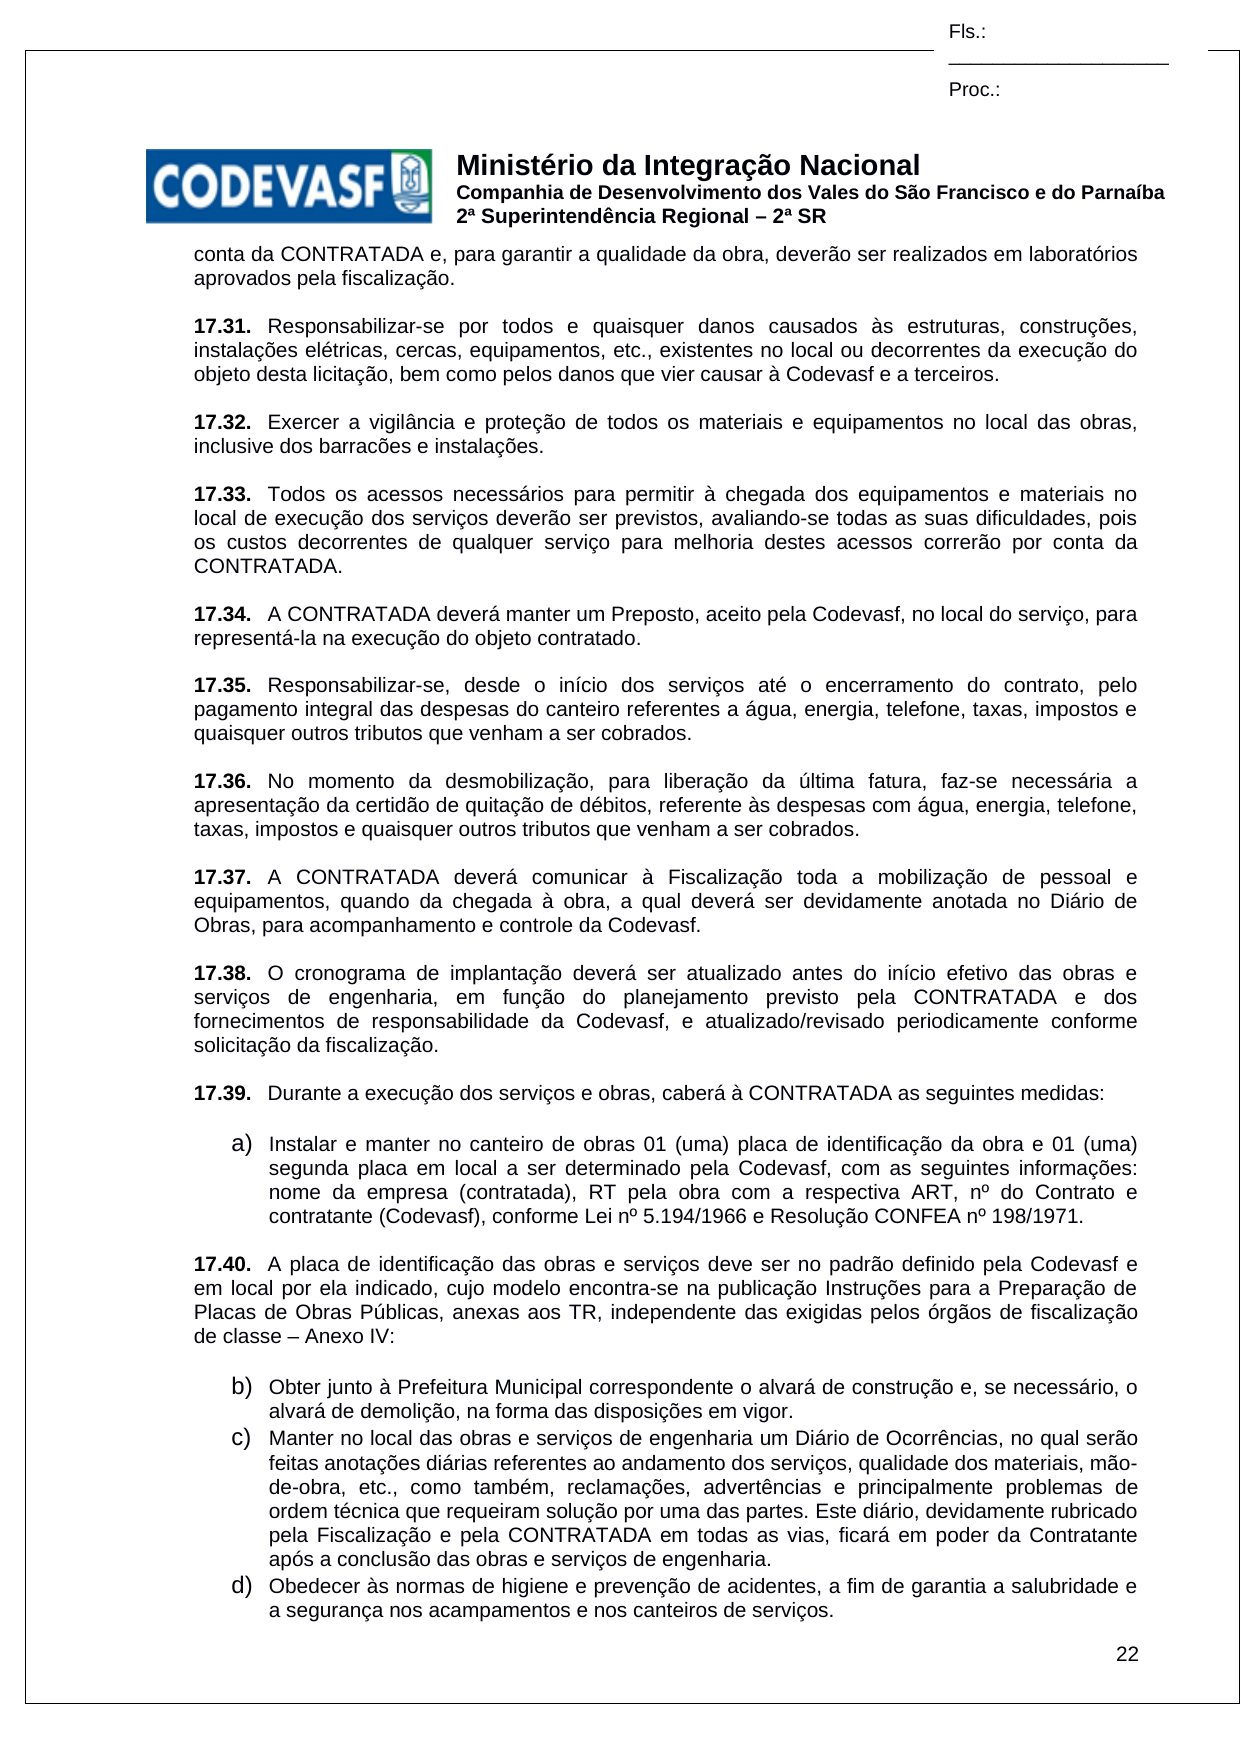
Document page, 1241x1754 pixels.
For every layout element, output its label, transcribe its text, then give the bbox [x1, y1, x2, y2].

subtitle No momento da desmobilização, para liberação da última fatura, faz-se necessária a apresentação da certidão de quitação de débitos, referente às despesas com água, energia, telefone, taxas, impostos e quaisquer outros tributos que venham a ser cobrados. [194, 769, 1139, 841]
subtitle Exercer a vigilância e proteção de todos os materiais e equipamentos no local das obras, inclusive dos barracões e instalações. [194, 410, 1139, 458]
subtitle A CONTRATADA deverá manter um Preposto, aceito pela Codevasf, no local do serviço, para representá-la na execução do objeto contratado. [194, 601, 1139, 649]
picture [146, 149, 434, 226]
subtitle Responsabilizar-se, desde o início dos serviços até o encerramento do contrato, pelo pagamento integral das despesas do canteiro referentes a água, energia, telefone, taxas, impostos e quaisquer outros tributos que venham a ser cobrados. [194, 673, 1139, 745]
subtitle Instalar e manter no canteiro de obras 01 (uma) placa de identificação da obra e 01 (uma) segunda placa em local a ser determinado pela Codevasf, com as seguintes informações: nome da empresa (contratada), RT pela obra com a respectiva ART, nº do Contrato e contratante (Codevasf), conforme Lei nº 5.194/1966 e Resolução CONFEA nº 198/1971. [231, 1128, 1139, 1228]
subtitle Durante a execução dos serviços e obras, caberá à CONTRATADA as seguintes medidas: [194, 1081, 1139, 1104]
subtitle Obedecer às normas de higiene e prevenção de acidentes, a fim de garantia a salubridade e a segurança nos acampamentos e nos canteiros de serviços. [231, 1571, 1139, 1622]
subtitle Obter junto à Prefeitura Municipal correspondente o alvará de construção e, se necessário, o alvará de demolição, na forma das disposições em vigor. [231, 1372, 1139, 1423]
subtitle A CONTRATADA deverá comunicar à Fiscalização toda a mobilização de pessoal e equipamentos, quando da chegada à obra, a qual deverá ser devidamente anotada no Diário de Obras, para acompanhamento e controle da Codevasf. [194, 865, 1139, 937]
subtitle Manter no local das obras e serviços de engenharia um Diário de Ocorrências, no qual serão feitas anotações diárias referentes ao andamento dos serviços, qualidade dos materiais, mão-de-obra, etc., como também, reclamações, advertências e principalmente problemas de ordem técnica que requeiram solução por uma das partes. Este diário, devidamente rubricado pela Fiscalização e pela CONTRATADA em todas as vias, ficará em poder da Contratante após a conclusão das obras e serviços de engenharia. [231, 1423, 1139, 1571]
subtitle Todos os acessos necessários para permitir à chegada dos equipamentos e materiais no local de execução dos serviços deverão ser previstos, avaliando-se todas as suas dificuldades, pois os custos decorrentes de qualquer serviço para melhoria destes acessos correrão por conta da CONTRATADA. [194, 482, 1139, 577]
subtitle A placa de identificação das obras e serviços deve ser no padrão definido pela Codevasf e em local por ela indicado, cujo modelo encontra-se na publicação Instruções para a Preparação de Placas de Obras Públicas, anexas aos TR, independente das exigidas pelos órgãos de fiscalização de classe – Anexo IV: [194, 1252, 1139, 1348]
subtitle O cronograma de implantação deverá ser atualizado antes do início efetivo das obras e serviços de engenharia, em função do planejamento previsto pela CONTRATADA e dos fornecimentos de responsabilidade da Codevasf, e atualizado/revisado periodicamente conforme solicitação da fiscalização. [194, 961, 1139, 1057]
subtitle Responsabilizar-se por todos e quaisquer danos causados às estruturas, construções, instalações elétricas, cercas, equipamentos, etc., existentes no local ou decorrentes da execução do objeto desta licitação, bem como pelos danos que vier causar à Codevasf e a terceiros. [194, 314, 1139, 386]
